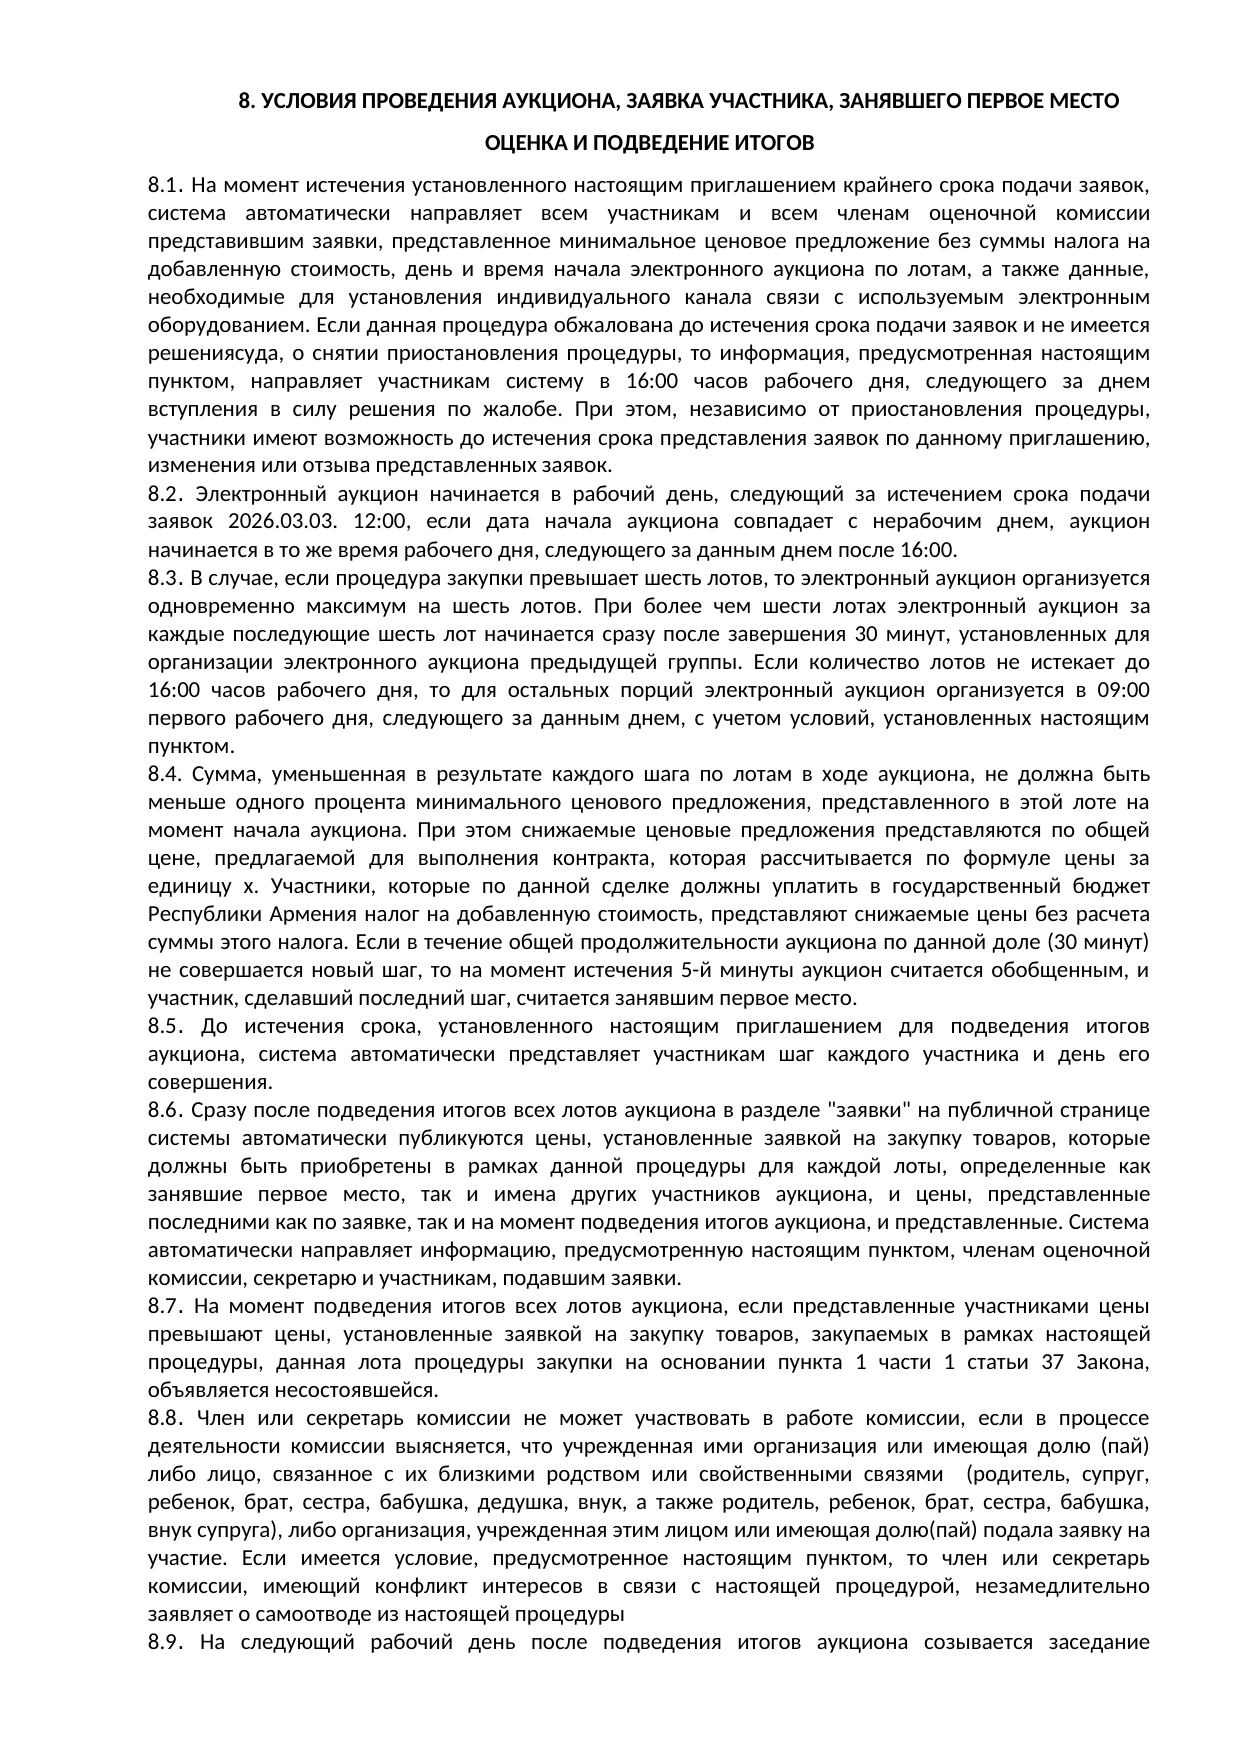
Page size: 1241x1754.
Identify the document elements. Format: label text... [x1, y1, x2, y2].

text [148, 1627, 1152, 1656]
text 8.2․ Электронный аукцион начинается в рабочий день, следующий за истечением срока подачи заявок 2026.03.03. 12:00 , если дата начала аукциона совпадает с нерабочим днем, аукцион начинается в то же время рабочего дня, следующего за данным днем после 16:00. [148, 479, 1152, 563]
text 8.6․ Сразу после подведения итогов всех лотов аукциона в разделе "заявки" на публичной странице системы автоматически публикуются цены, установленные заявкой на закупку товаров, которые должны быть приобретены в рамках данной процедуры для каждой лоты, определенные как занявшие первое место, так и имена других участников аукциона, и цены, представленные последними как по заявке, так и на момент подведения итогов аукциона, и представленные. Система автоматически направляет информацию, предусмотренную настоящим пунктом, членам оценочной комиссии, секретарю и участникам, подавшим заявки. [148, 1095, 1152, 1291]
text 8.5․ До истечения срока, установленного настоящим приглашением для подведения итогов аукциона, система автоматически представляет участникам шаг каждого участника и день его совершения. [148, 1011, 1152, 1095]
text 8.8․ Член или секретарь комиссии не может участвовать в работе комиссии, если в процессе деятельности комиссии выясняется, что учрежденная ими организация или имеющая долю (пай) либо лицо, связанное с их близкими родством или свойственными связями (родитель, супруг, ребенок, брат, сестра, бабушка, дедушка, внук, а также родитель, ребенок, брат, сестра, бабушка, внук супруга), либо организация, учрежденная этим лицом или имеющая долю(пай) подала заявку на участие. Если имеется условие, предусмотренное настоящим пунктом, то член или секретарь комиссии, имеющий конфликт интересов в связи с настоящей процедурой, незамедлительно заявляет о самоотводе из настоящей процедуры [148, 1403, 1152, 1627]
text 8. УСЛОВИЯ ПРОВЕДЕНИЯ АУКЦИОНА, ЗАЯВКА УЧАСТНИКА, ЗАНЯВШЕГО ПЕРВОЕ МЕСТО ОЦЕНКА И ПОДВЕДЕНИЕ ИТОГОВ [148, 86, 1152, 156]
text 8.1․ На момент истечения установленного настоящим приглашением крайнего срока подачи заявок, система автоматически направляет всем участникам и всем членам оценочной комиссии представившим заявки, представленное минимальное ценовое предложение без суммы налога на добавленную стоимость, день и время начала электронного аукциона по лотам, а также данные, необходимые для установления индивидуального канала связи с используемым электронным оборудованием. Если данная процедура обжалована до истечения срока подачи заявок и не имеется решениясуда, о снятии приостановления процедуры, то информация, предусмотренная настоящим пунктом, направляет участникам систему в 16:00 часов рабочего дня, следующего за днем вступления в силу решения по жалобе. При этом, независимо от приостановления процедуры, участники имеют возможность до истечения срока представления заявок по данному приглашению, изменения или отзыва представленных заявок. [148, 170, 1152, 479]
text 8.7․ На момент подведения итогов всех лотов аукциона, если представленные участниками цены превышают цены, установленные заявкой на закупку товаров, закупаемых в рамках настоящей процедуры, данная лота процедуры закупки на основании пункта 1 части 1 статьи 37 Закона, объявляется несостоявшейся. [148, 1291, 1152, 1403]
text 8.3․ В случае, если процедура закупки превышает шесть лотов, то электронный аукцион организуется одновременно максимум на шесть лотов. При более чем шести лотах электронный аукцион за каждые последующие шесть лот начинается сразу после завершения 30 минут, установленных для организации электронного аукциона предыдущей группы. Если количество лотов не истекает до 16:00 часов рабочего дня, то для остальных порций электронный аукцион организуется в 09:00 первого рабочего дня, следующего за данным днем, с учетом условий, установленных настоящим пунктом. [148, 563, 1152, 759]
text 8.4. Сумма, уменьшенная в результате каждого шага по лотам в ходе аукциона, не должна быть меньше одного процента минимального ценового предложения, представленного в этой лоте на момент начала аукциона. При этом снижаемые ценовые предложения представляются по общей цене, предлагаемой для выполнения контракта, которая рассчитывается по формуле цены за единицу x. Участники, которые по данной сделке должны уплатить в государственный бюджет Республики Армения налог на добавленную стоимость, представляют снижаемые цены без расчета суммы этого налога. Если в течение общей продолжительности аукциона по данной доле (30 минут) не совершается новый шаг, то на момент истечения 5-й минуты аукцион считается обобщенным, и участник, сделавший последний шаг, считается занявшим первое место. [148, 759, 1152, 1011]
